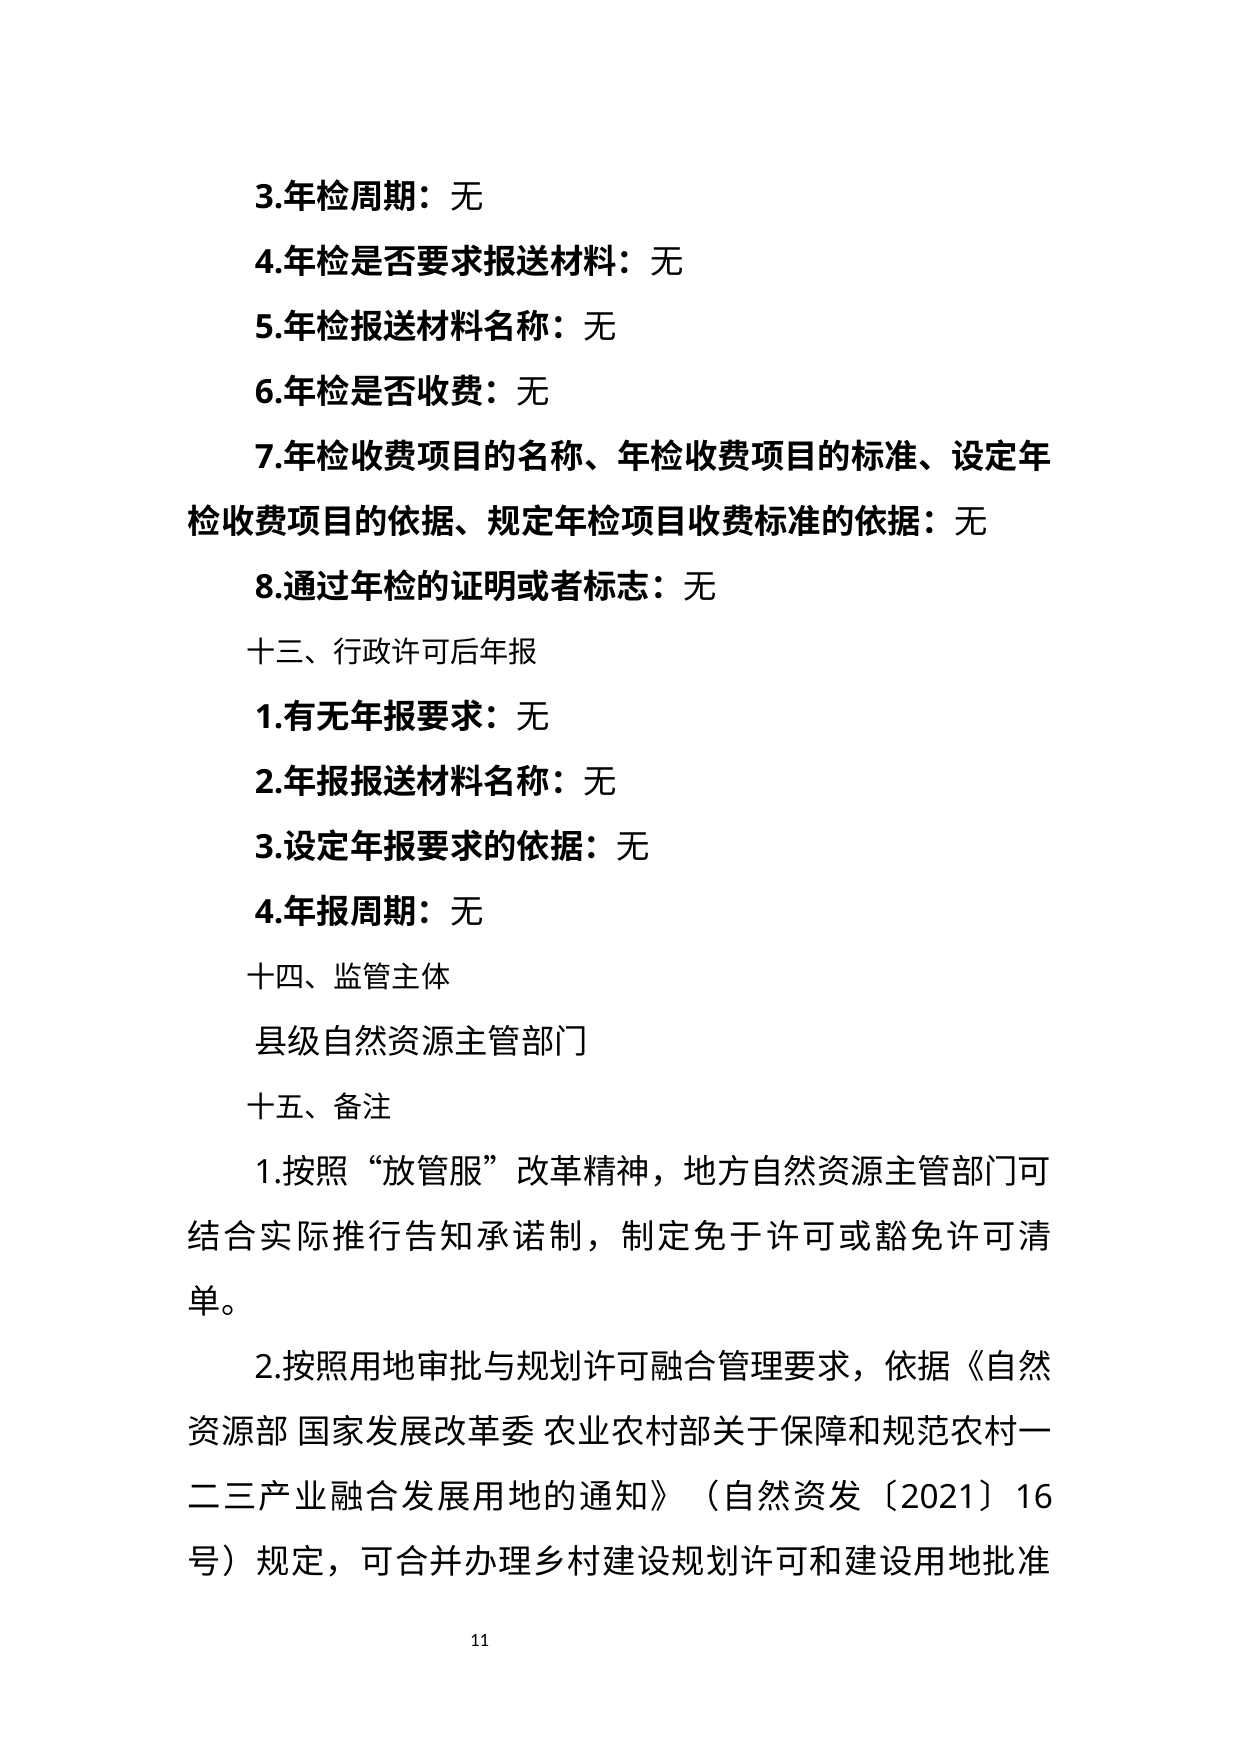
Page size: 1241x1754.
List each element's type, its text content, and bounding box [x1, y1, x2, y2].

list 8.通过年检的证明或者标志：无 [187, 552, 1053, 617]
list 十五、备注 [187, 1072, 1053, 1137]
list 3.年检周期：无 [187, 162, 1053, 227]
list 4.年检是否要求报送材料：无 [187, 227, 1053, 292]
list 5.年检报送材料名称：无 [187, 292, 1053, 357]
list 2.年报报送材料名称：无 [187, 747, 1053, 812]
list 十四、监管主体 [187, 942, 1053, 1007]
list 7.年检收费项目的名称、年检收费项目的标准、设定年检收费项目的依据、规定年检项目收费标准的依据：无 [187, 422, 1053, 552]
list 十三、行政许可后年报 [187, 617, 1053, 682]
list 4.年报周期：无 [187, 877, 1053, 942]
list 3.设定年报要求的依据：无 [187, 812, 1053, 877]
list 1.有无年报要求：无 [187, 682, 1053, 747]
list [187, 1332, 1053, 1592]
list 6.年检是否收费：无 [187, 357, 1053, 422]
list 县级自然资源主管部门 [187, 1007, 1053, 1072]
list 1.按照“放管服”改革精神，地方自然资源主管部门可结合实际推行告知承诺制，制定免于许可或豁免许可清单。 [187, 1137, 1053, 1332]
